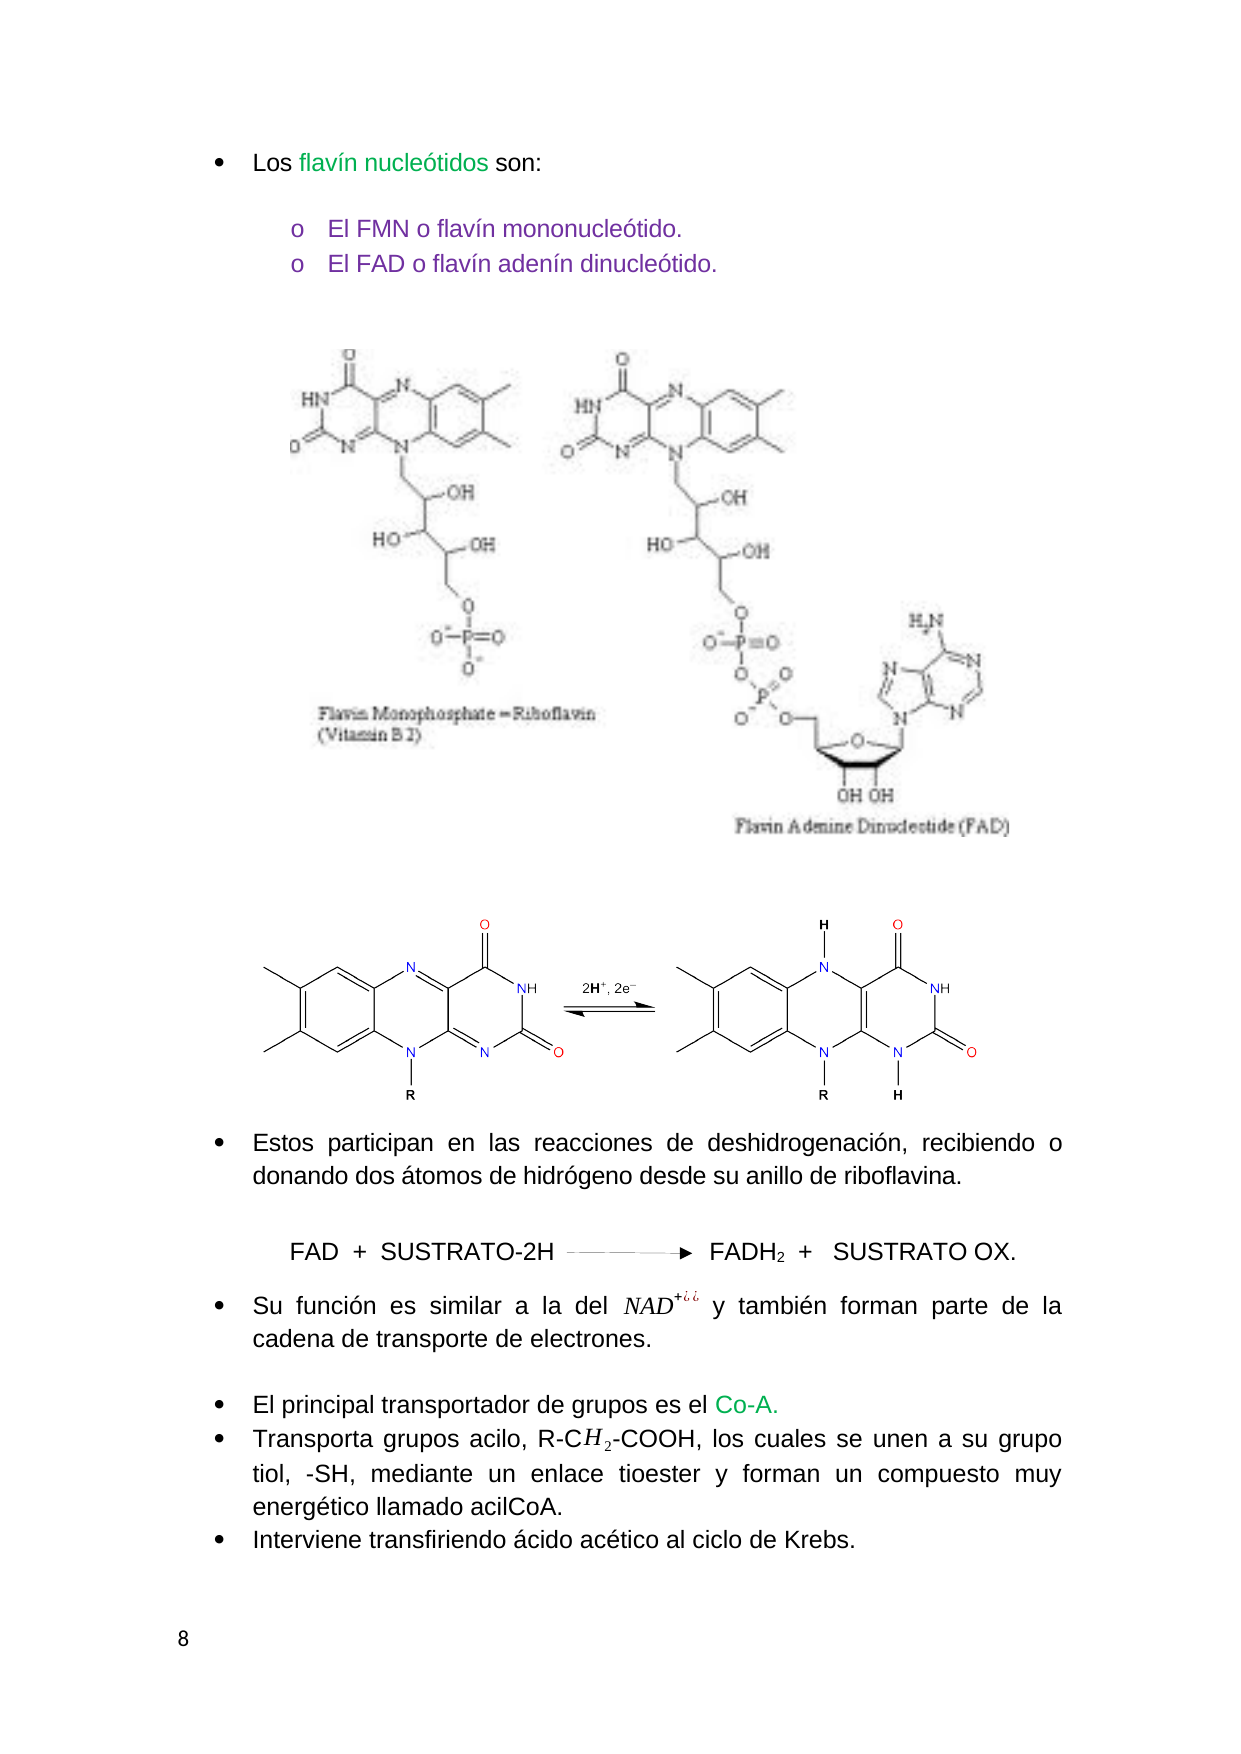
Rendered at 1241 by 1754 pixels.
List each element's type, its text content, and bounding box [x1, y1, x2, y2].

list El principal transportador de grupos es el Co-A. [215, 1390, 1063, 1419]
list Interviene transfiriendo ácido acético al ciclo de Krebs. [215, 1525, 1063, 1554]
list Su función es similar a la del y también forman parte de la cadena de transporte de electrones. [215, 1291, 1063, 1353]
list Estos participan en las reacciones de deshidrogenación, recibiendo o donando dos átomos de hidrógeno desde su anillo de riboflavina. [215, 1127, 1063, 1189]
list El FMN o flavín mononucleótido. [290, 214, 1063, 245]
list Transporta grupos acilo, R-C-COOH, los cuales se unen a su grupo tiol, -SH, mediante un enlace tioester y forman un compuesto muy energético llamado acilCoA. [215, 1423, 1063, 1521]
list Los flavín nucleótidos son: [215, 148, 1063, 176]
list El FAD o flavín adenín dinucleótido. [290, 249, 1063, 280]
picture [260, 915, 980, 1103]
picture [290, 349, 1010, 837]
text FAD + SUSTRATO-2H FADH2 + SUSTRATO OX. [177, 1237, 1063, 1266]
